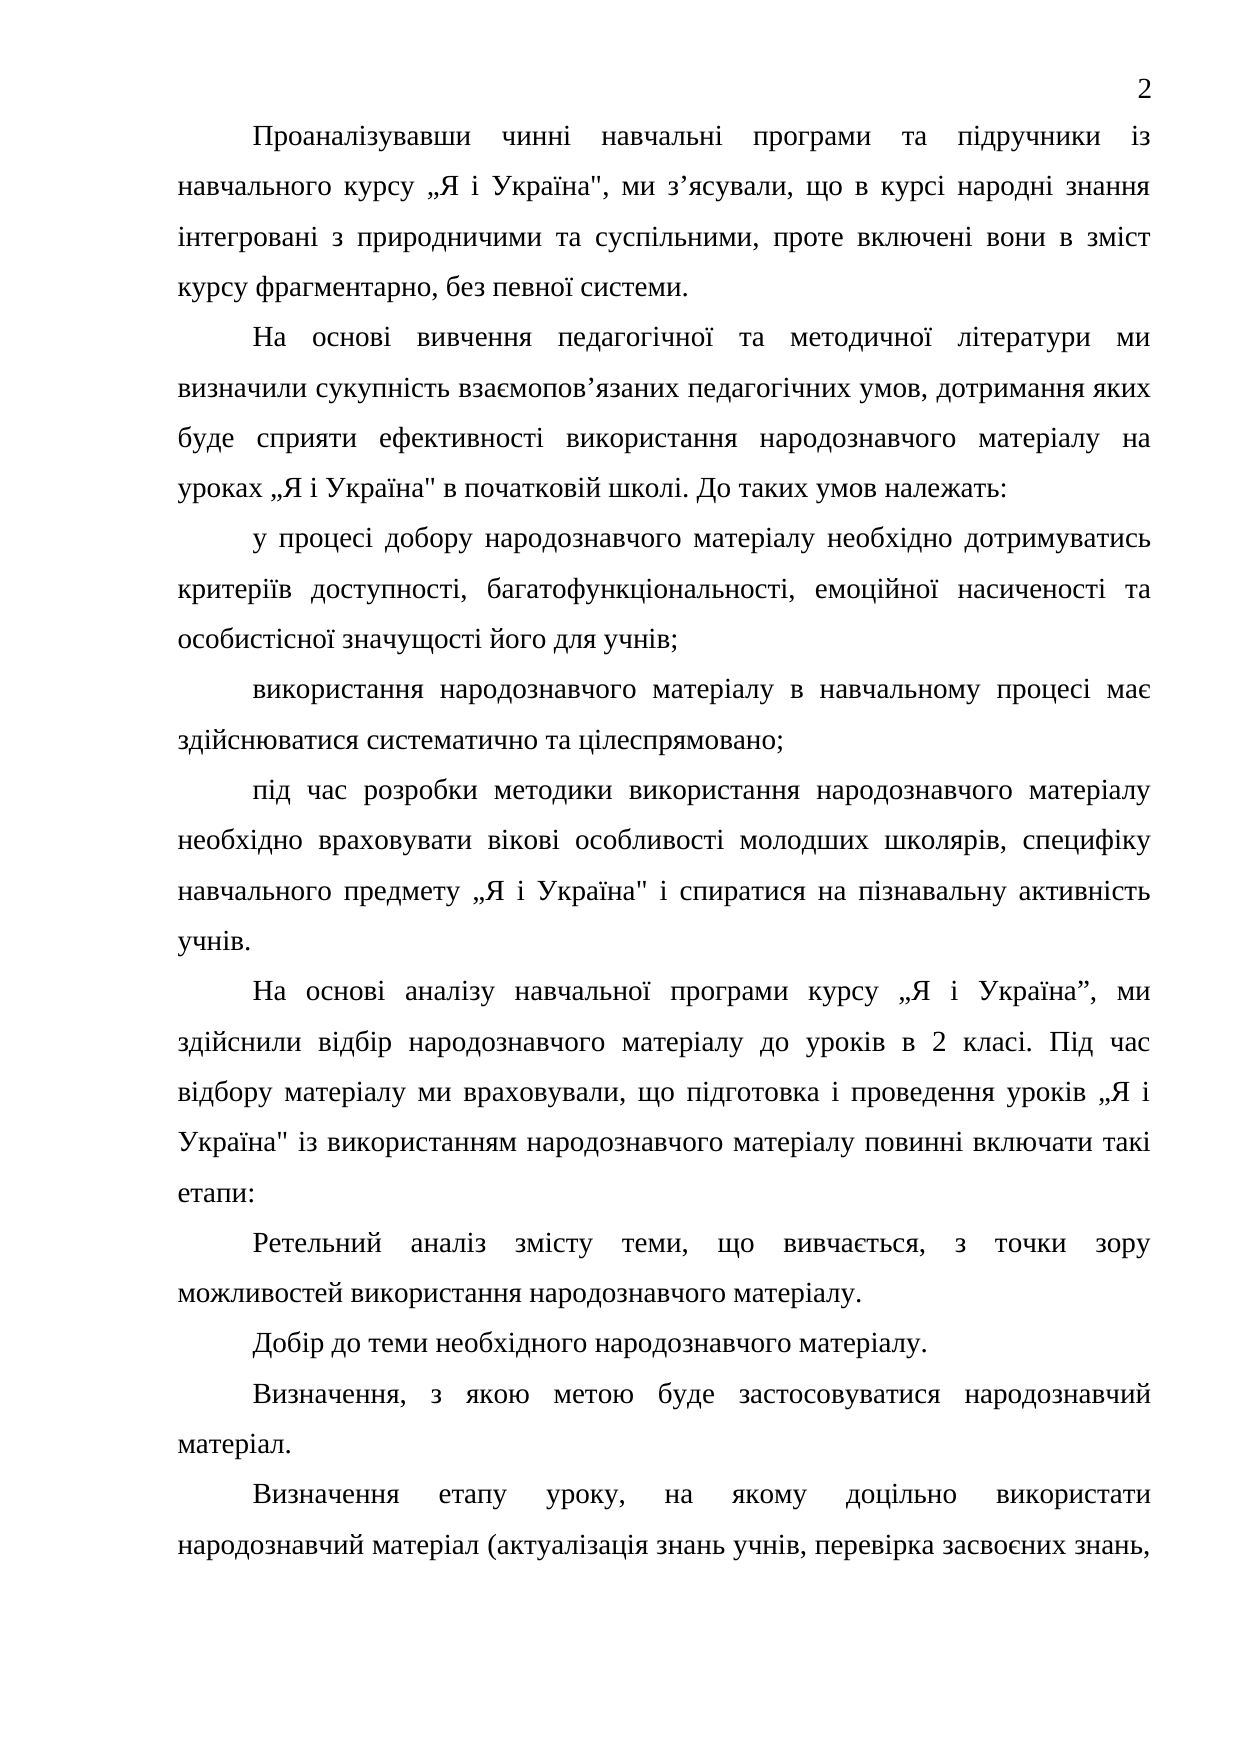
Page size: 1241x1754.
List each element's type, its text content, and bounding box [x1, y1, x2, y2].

text використання народознавчого матеріалу в навчальному процесі має здійснюватися систематично та цілеспрямовано; [177, 672, 1152, 755]
text Проаналізувавши чинні навчальні програми та підручники із навчального курсу „Я і Україна", ми з’ясували, що в курсі народні знання інтегровані з природничими та суспільними, проте включені вони в зміст курсу фрагментарно, без певної системи. [177, 118, 1152, 303]
text під час розробки методики використання народознавчого матеріалу необхідно враховувати вікові особливості молодших школярів, специфіку навчального предмету „Я і Україна" і спиратися на пізнавальну активність учнів. [177, 772, 1152, 957]
text у процесі добору народознавчого матеріалу необхідно дотримуватись критеріїв доступності, багатофункціональності, емоційної насиченості та особистісної значущості його для учнів; [177, 521, 1152, 655]
text Визначення, з якою метою буде застосовуватися народознавчий матеріал. [177, 1376, 1152, 1460]
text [177, 1477, 1152, 1560]
text Ретельний аналіз змісту теми, що вивчається, з точки зору можливостей використання народознавчого матеріалу. [177, 1225, 1152, 1309]
text Добір до теми необхідного народознавчого матеріалу. [177, 1326, 1152, 1359]
text На основі аналізу навчальної програми курсу „Я і Україна”, ми здійснили відбір народознавчого матеріалу до уроків в 2 класі. Під час відбору матеріалу ми враховували, що підготовка і проведення уроків „Я і Україна" із використанням народознавчого матеріалу повинні включати такі етапи: [177, 973, 1152, 1208]
text На основі вивчення педагогічної та методичної літератури ми визначили сукупність взаємопов’язаних педагогічних умов, дотримання яких буде сприяти ефективності використання народознавчого матеріалу на уроках „Я і Україна" в початковій школі. До таких умов належать: [177, 319, 1152, 504]
